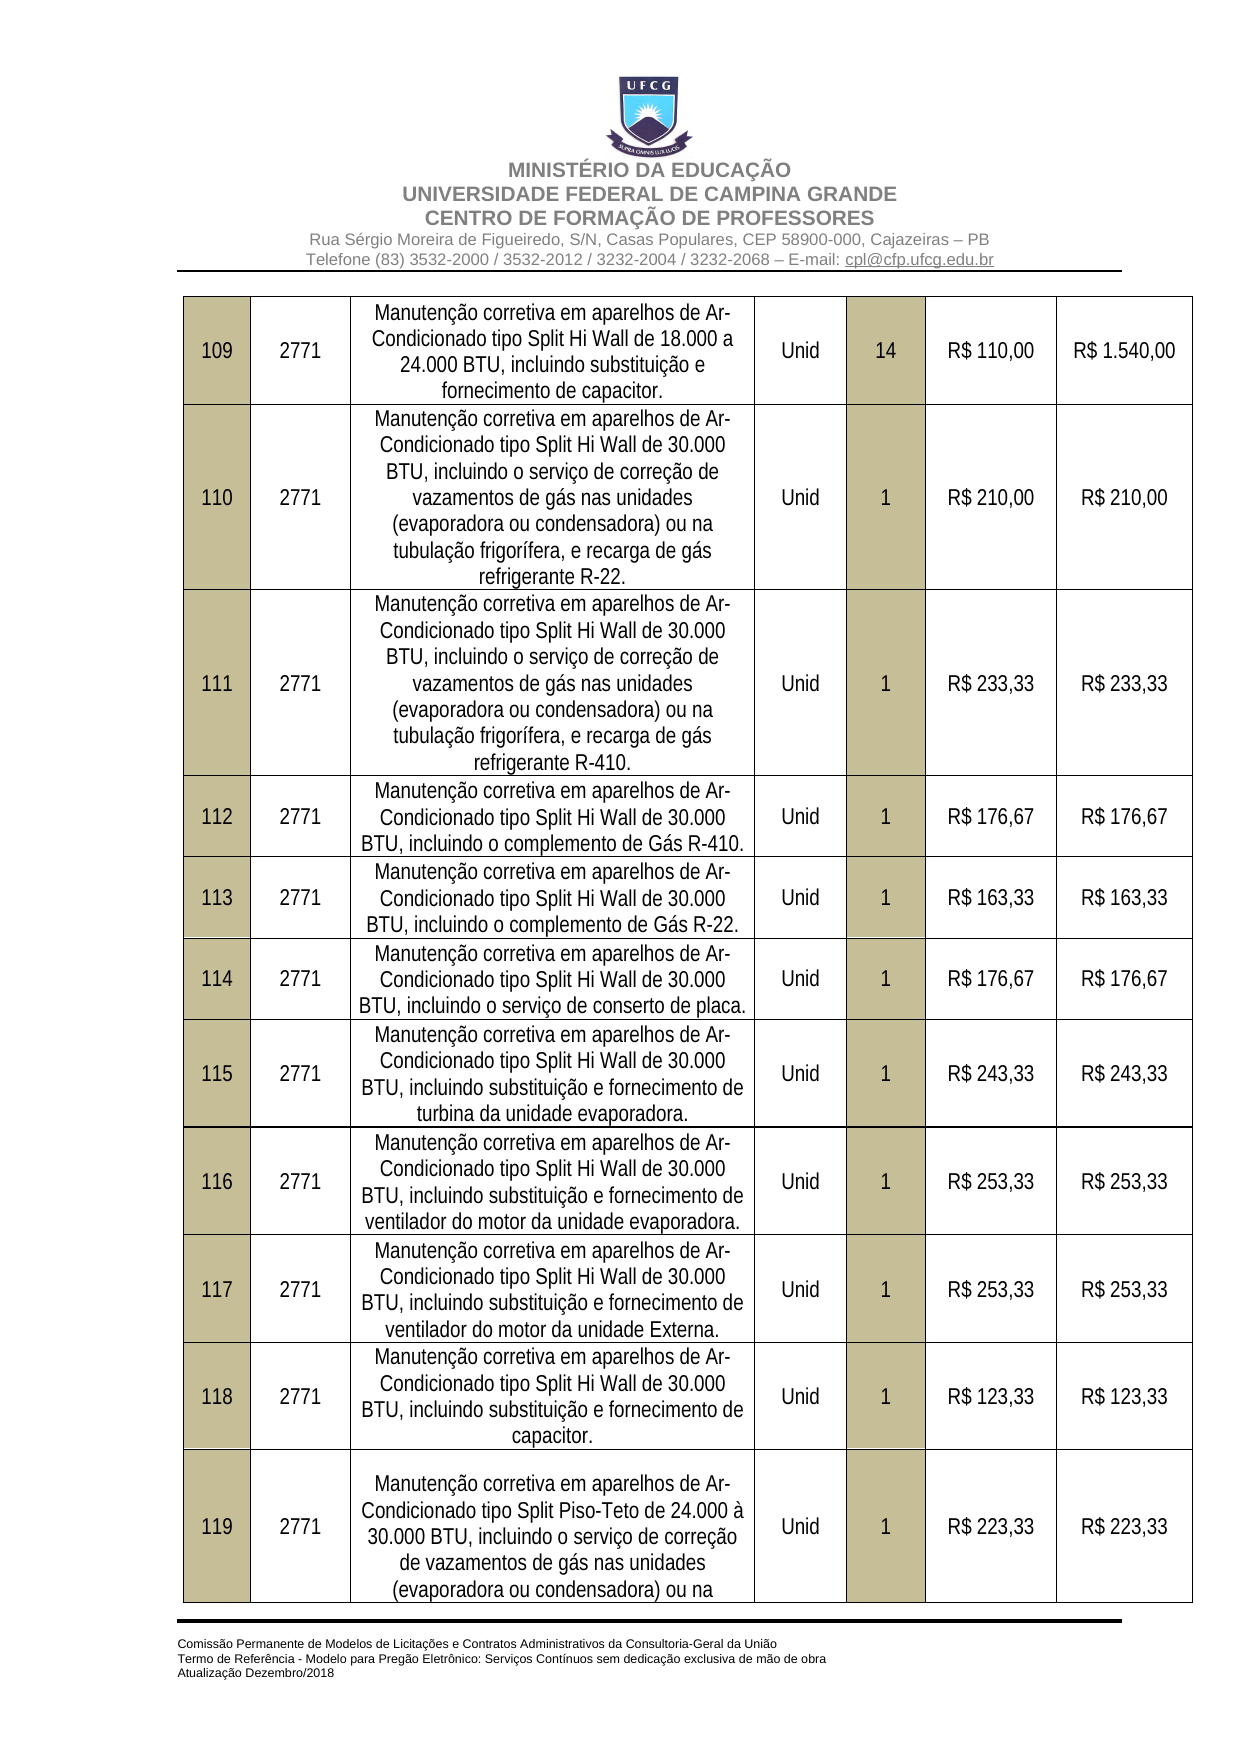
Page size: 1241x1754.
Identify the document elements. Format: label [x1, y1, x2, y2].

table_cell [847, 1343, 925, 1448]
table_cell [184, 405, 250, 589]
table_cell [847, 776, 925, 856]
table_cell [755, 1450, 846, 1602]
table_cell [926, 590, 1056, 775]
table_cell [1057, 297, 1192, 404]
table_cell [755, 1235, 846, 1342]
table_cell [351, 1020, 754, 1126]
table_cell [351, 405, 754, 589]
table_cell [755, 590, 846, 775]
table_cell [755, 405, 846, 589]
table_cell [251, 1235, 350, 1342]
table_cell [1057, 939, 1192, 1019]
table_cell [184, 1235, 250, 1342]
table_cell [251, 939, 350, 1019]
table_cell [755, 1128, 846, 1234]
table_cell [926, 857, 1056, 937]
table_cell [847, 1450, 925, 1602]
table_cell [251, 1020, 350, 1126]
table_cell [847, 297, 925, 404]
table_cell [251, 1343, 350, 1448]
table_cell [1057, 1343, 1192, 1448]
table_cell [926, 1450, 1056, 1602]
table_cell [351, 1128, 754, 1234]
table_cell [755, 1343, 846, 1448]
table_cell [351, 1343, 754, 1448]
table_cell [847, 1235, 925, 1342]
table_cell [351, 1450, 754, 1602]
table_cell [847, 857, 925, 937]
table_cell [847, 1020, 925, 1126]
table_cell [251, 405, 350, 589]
picture [605, 73, 695, 159]
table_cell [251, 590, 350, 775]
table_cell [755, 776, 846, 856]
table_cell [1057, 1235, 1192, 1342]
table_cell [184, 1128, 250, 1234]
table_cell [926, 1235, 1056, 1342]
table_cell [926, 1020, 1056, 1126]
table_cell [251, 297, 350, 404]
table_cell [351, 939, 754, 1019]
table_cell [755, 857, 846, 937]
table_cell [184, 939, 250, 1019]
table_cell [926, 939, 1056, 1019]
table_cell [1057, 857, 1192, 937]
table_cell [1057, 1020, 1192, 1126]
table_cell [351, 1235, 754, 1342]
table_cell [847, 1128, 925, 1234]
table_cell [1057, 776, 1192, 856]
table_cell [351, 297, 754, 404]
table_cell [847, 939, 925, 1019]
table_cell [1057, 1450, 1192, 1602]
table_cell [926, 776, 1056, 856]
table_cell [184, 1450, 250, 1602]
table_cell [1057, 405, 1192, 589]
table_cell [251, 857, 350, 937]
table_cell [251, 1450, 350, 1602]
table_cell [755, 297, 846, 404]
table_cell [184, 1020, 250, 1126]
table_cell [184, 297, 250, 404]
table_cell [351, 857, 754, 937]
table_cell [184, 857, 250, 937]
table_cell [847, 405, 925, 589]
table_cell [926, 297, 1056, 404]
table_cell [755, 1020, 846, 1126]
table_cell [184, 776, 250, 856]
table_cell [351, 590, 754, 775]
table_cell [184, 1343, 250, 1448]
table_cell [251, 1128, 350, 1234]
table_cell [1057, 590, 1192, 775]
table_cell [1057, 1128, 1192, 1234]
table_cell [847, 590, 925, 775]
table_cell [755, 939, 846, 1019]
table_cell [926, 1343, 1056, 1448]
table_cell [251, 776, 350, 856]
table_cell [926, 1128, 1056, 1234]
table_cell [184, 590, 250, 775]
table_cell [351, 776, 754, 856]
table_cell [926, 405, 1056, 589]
